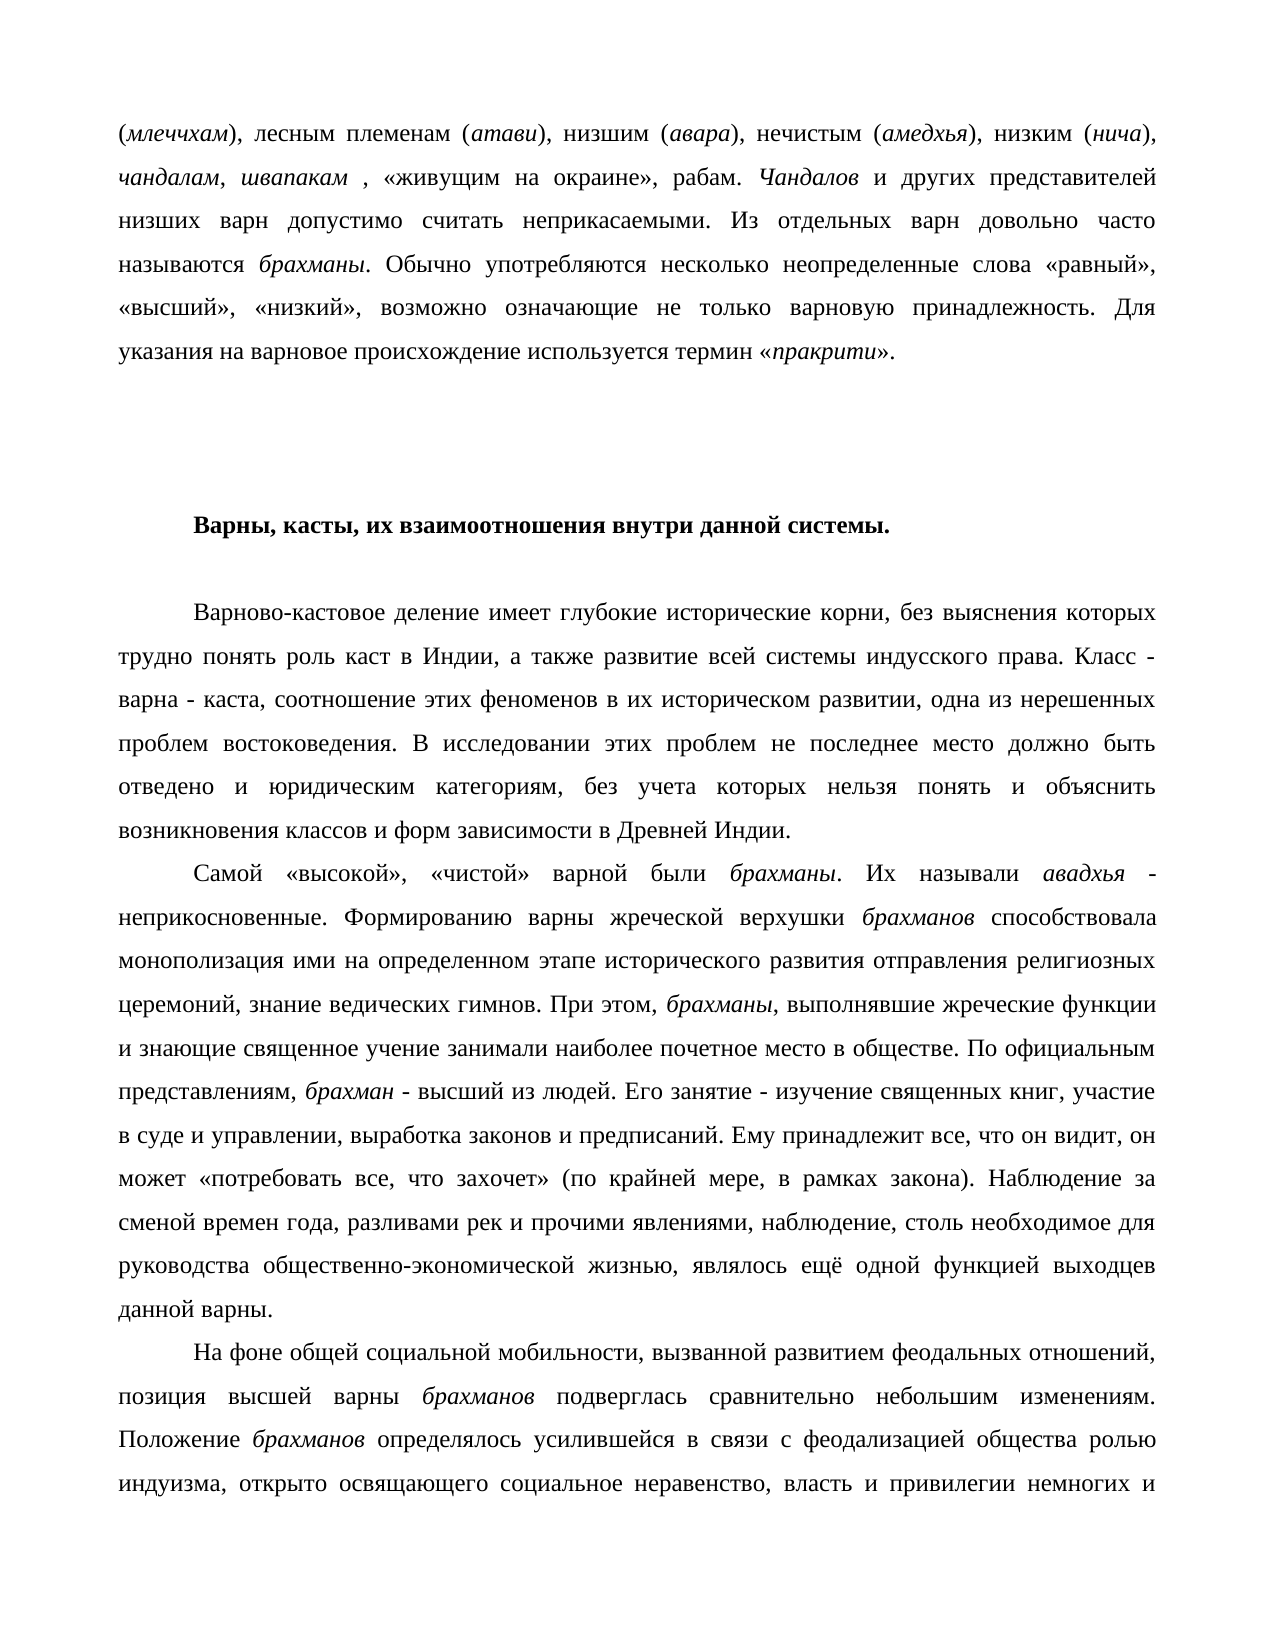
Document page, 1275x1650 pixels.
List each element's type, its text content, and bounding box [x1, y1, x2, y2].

text Варново-кастовое деление имеет глубокие исторические корни, без выяснения которых трудно понять роль каст в Индии, а также развитие всей системы индусского права. Класс - варна - каста, соотношение этих феноменов в их историческом развитии, одна из нерешенных проблем востоковедения. В исследовании этих проблем не последнее место должно быть отведено и юридическим категориям, без учета которых нельзя понять и объяснить возникновения классов и форм зависимости в Древней Индии. [118, 597, 1157, 844]
text Самой «высокой», «чистой» варной были брахманы. Их называли авадхья - неприкосновенные. Формированию варны жреческой верхушки брахманов способствовала монополизация ими на определенном этапе исторического развития отправления религиозных церемоний, знание ведических гимнов. При этом, брахманы, выполнявшие жреческие функции и знающие священное учение занимали наиболее почетное место в обществе. По официальным представлениям, брахман - высший из людей. Его занятие - изучение священных книг, участие в суде и управлении, выработка законов и предписаний. Ему принадлежит все, что он видит, он может «потребовать все, что захочет» (по крайней мере, в рамках закона). Наблюдение за сменой времен года, разливами рек и прочими явлениями, наблюдение, столь необходимое для руководства общественно-экономической жизнью, являлось ещё одной функцией выходцев данной варны. [118, 858, 1157, 1323]
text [118, 118, 1157, 365]
text Варны, касты, их взаимоотношения внутри данной системы. [118, 510, 1157, 539]
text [118, 1337, 1157, 1497]
